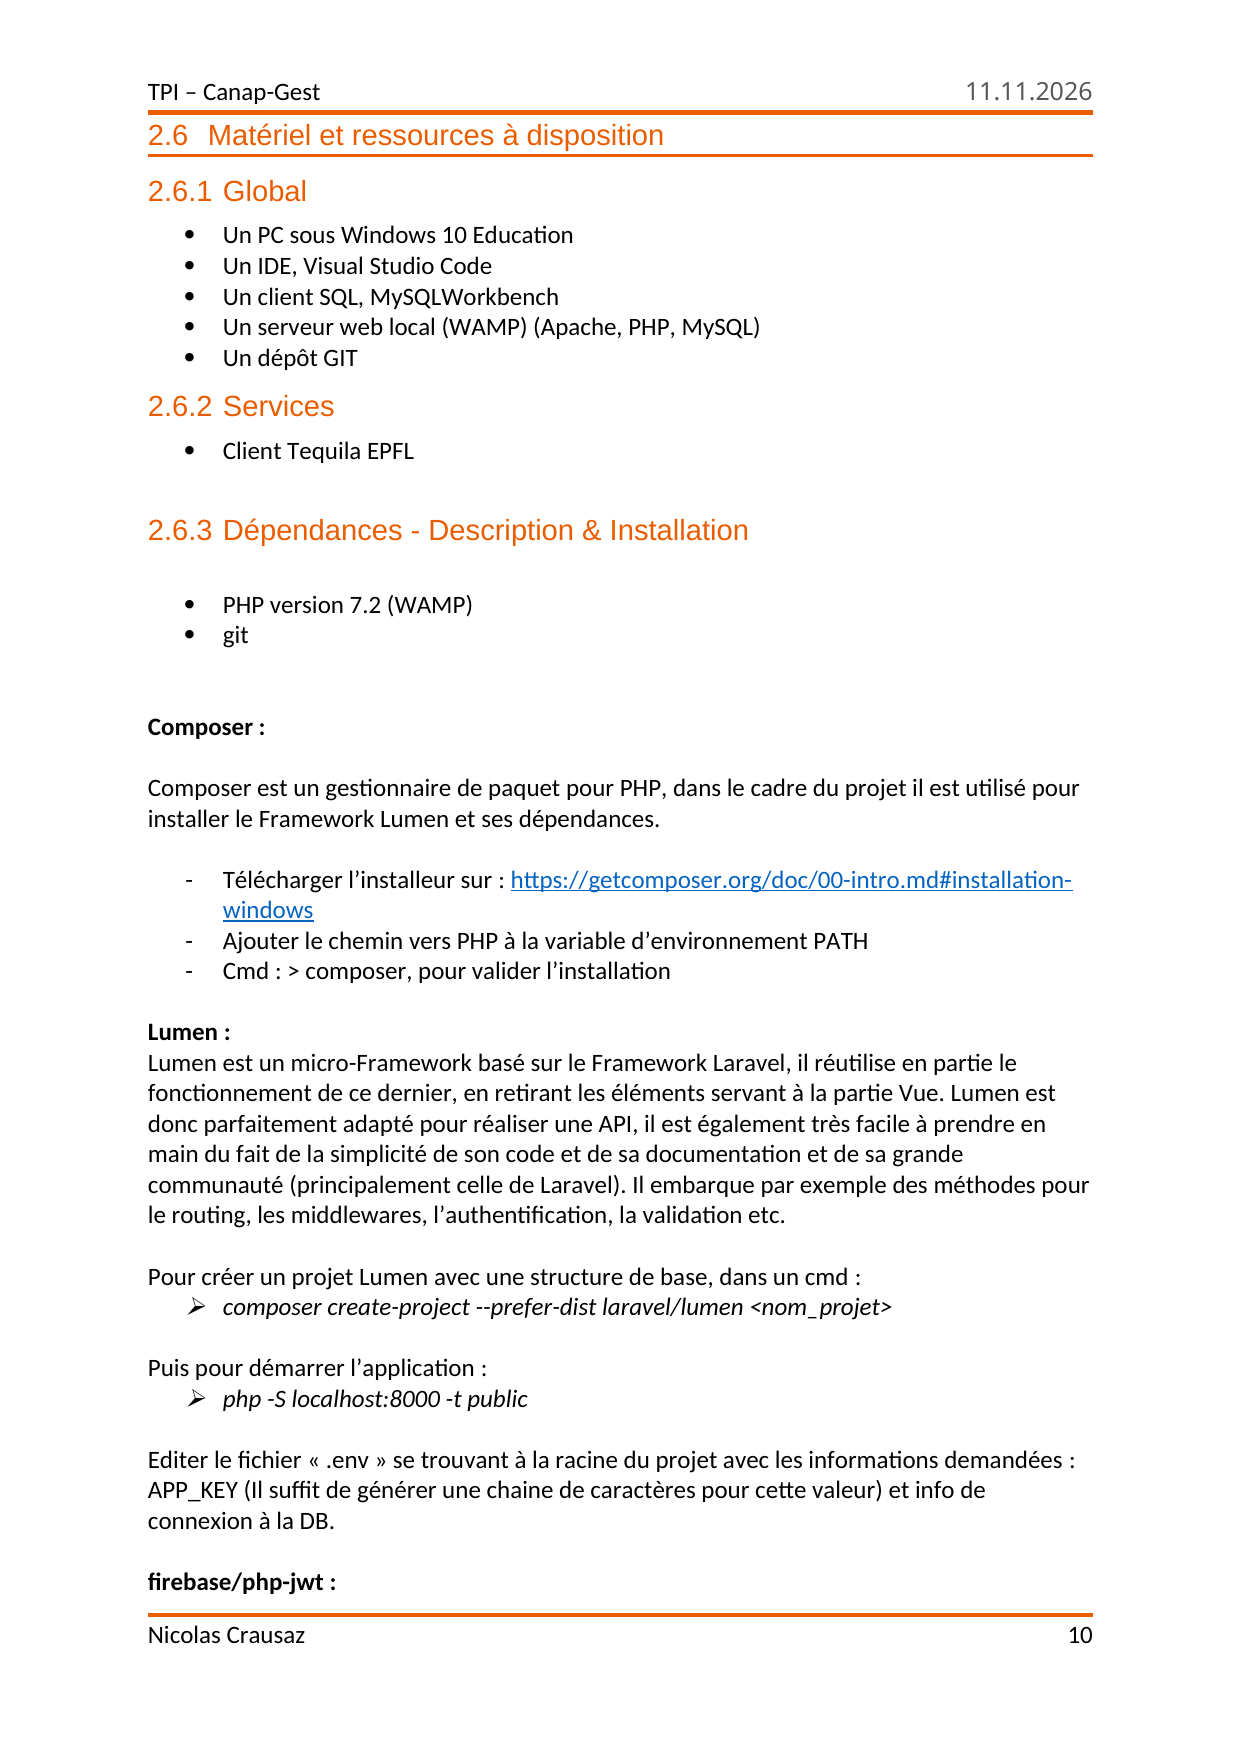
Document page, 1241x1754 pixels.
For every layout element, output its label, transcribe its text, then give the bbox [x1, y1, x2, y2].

subtitle Services [148, 389, 1093, 422]
text Lumen est un micro-Framework basé sur le Framework Laravel, il réutilise en partie le fonctionnement de ce dernier, en retirant les éléments servant à la partie Vue. Lumen est donc parfaitement adapté pour réaliser une API, il est également très facile à prendre en main du fait de la simplicité de son code et de sa documentation et de sa grande communauté (principalement celle de Laravel). Il embarque par exemple des méthodes pour le routing, les middlewares, l’authentification, la validation etc. [148, 1047, 1093, 1230]
list Un PC sous Windows 10 Education [185, 219, 1093, 250]
text Puis pour démarrer l’application : [148, 1352, 1093, 1383]
list Un IDE, Visual Studio Code [185, 250, 1093, 281]
list Un client SQL, MySQLWorkbench [185, 281, 1093, 311]
list php -S localhost:8000 -t public [185, 1383, 1093, 1413]
text firebase/php-jwt : [148, 1566, 1093, 1596]
list Ajouter le chemin vers PHP à la variable d’environnement PATH [185, 925, 1093, 955]
text Composer : [148, 711, 1093, 742]
text Editer le fichier « .env » se trouvant à la racine du projet avec les informations demandées : APP_KEY (Il suffit de générer une chaine de caractères pour cette valeur) et info de connexion à la DB. [148, 1444, 1093, 1535]
text Lumen : [148, 1016, 1093, 1047]
list git [185, 620, 1093, 650]
subtitle Global [148, 173, 1093, 207]
list composer create-project --prefer-dist laravel/lumen <nom_projet> [185, 1291, 1093, 1322]
list Un dépôt GIT [185, 342, 1093, 372]
text Composer est un gestionnaire de paquet pour PHP, dans le cadre du projet il est utilisé pour installer le Framework Lumen et ses dépendances. [148, 772, 1093, 833]
subtitle Dépendances - Description & Installation [148, 513, 1093, 546]
list Cmd : > composer, pour valider l’installation [185, 955, 1093, 986]
text Pour créer un projet Lumen avec une structure de base, dans un cmd : [148, 1261, 1093, 1291]
subtitle Matériel et ressources à disposition [148, 118, 1093, 154]
list Un serveur web local (WAMP) (Apache, PHP, MySQL) [185, 311, 1093, 342]
list PHP version 7.2 (WAMP) [185, 589, 1093, 620]
list Client Tequila EPFL [185, 435, 1093, 465]
list Télécharger l’installeur sur : https://getcomposer.org/doc/00-intro.md#installation-windows [185, 864, 1093, 925]
